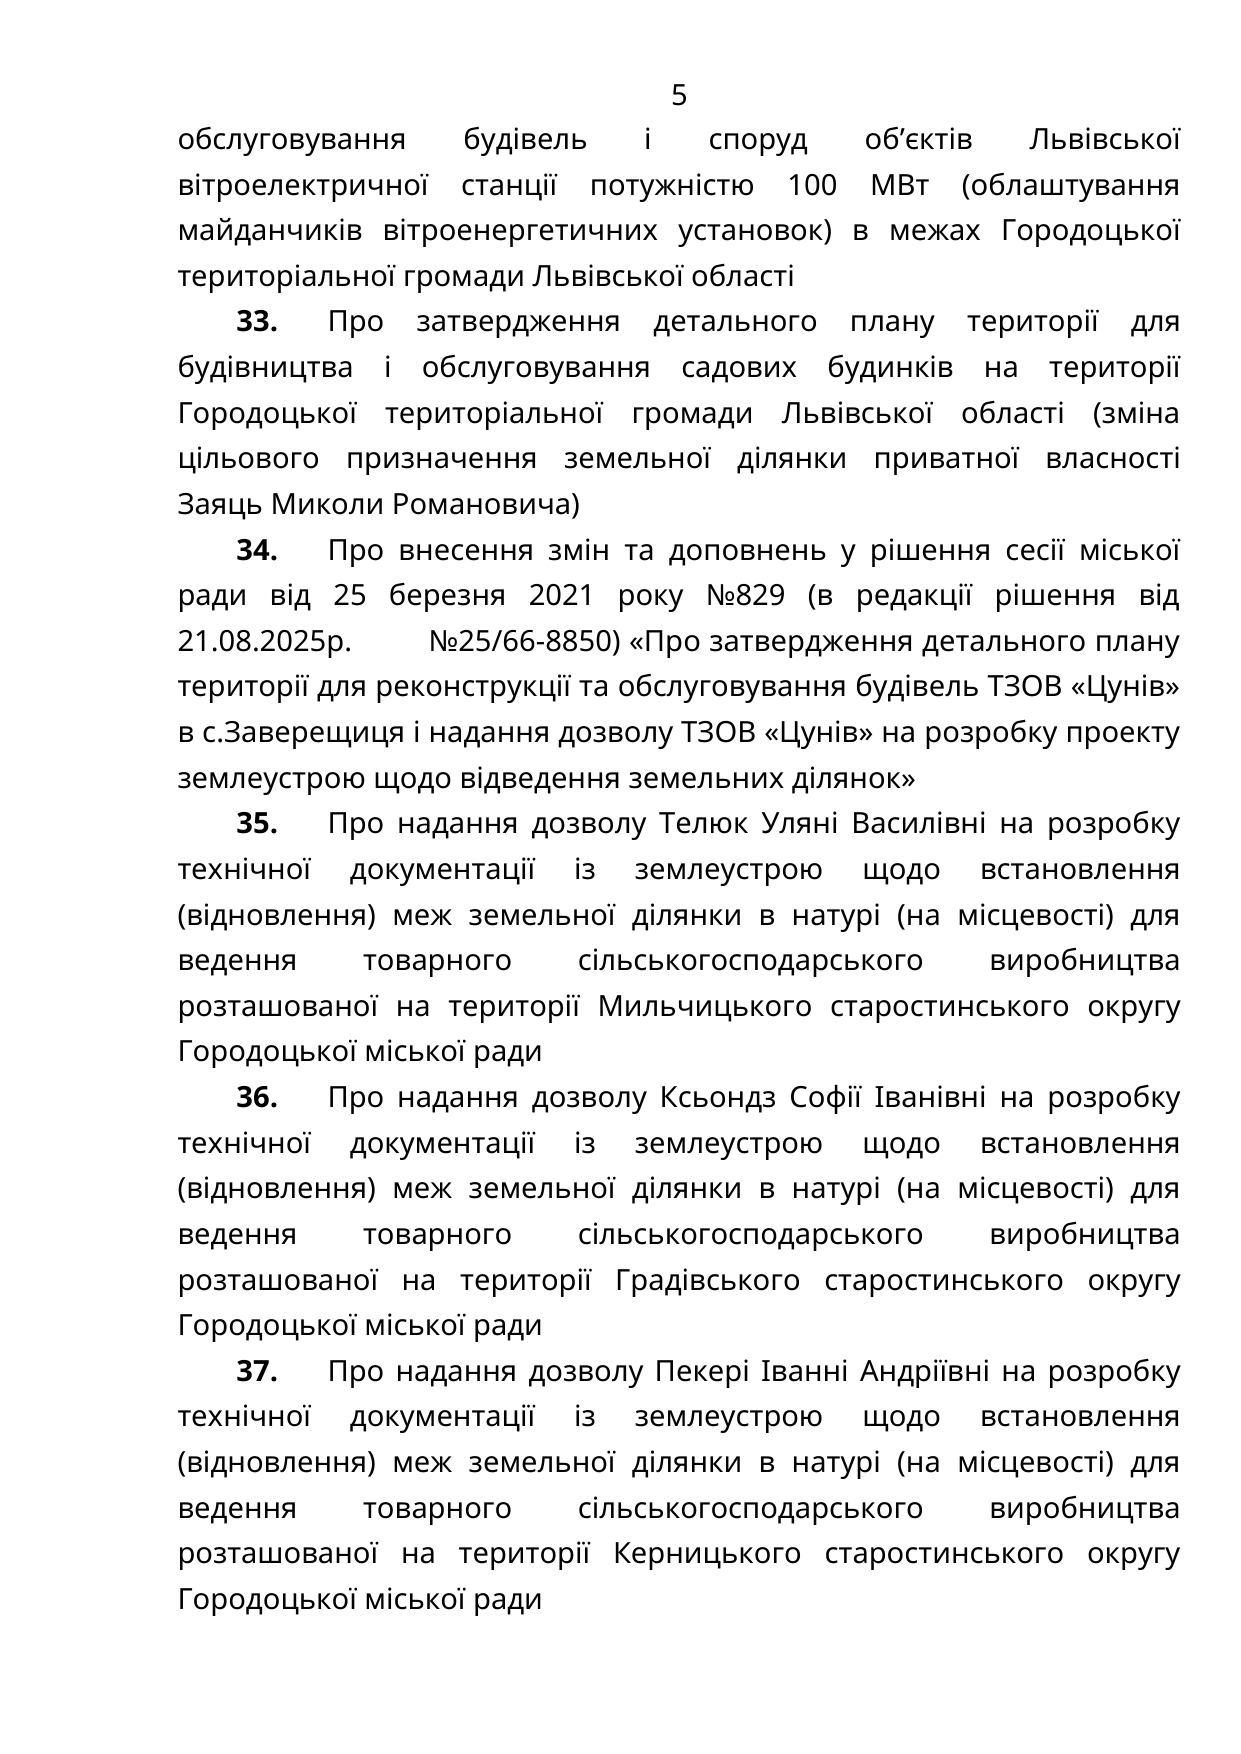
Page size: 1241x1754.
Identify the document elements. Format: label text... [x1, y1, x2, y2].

list Про затвердження детального плану території для будівництва і обслуговування садових будинків на території Городоцької територіальної громади Львівської області (зміна цільового призначення земельної ділянки приватної власності Заяць Миколи Романовича) [177, 301, 1181, 523]
list Про надання дозволу Пекері Іванні Андріївні на розробку технічної документації із землеустрою щодо встановлення (відновлення) меж земельної ділянки в натурі (на місцевості) для ведення товарного сільськогосподарського виробництва розташованої на території Керницького старостинського округу Городоцької міської ради [177, 1350, 1181, 1618]
list Про внесення змін та доповнень у рішення сесії міської ради від 25 березня 2021 року №829 (в редакції рішення від 21.08.2025р. №25/66-8850) «Про затвердження детального плану території для реконструкції та обслуговування будівель ТЗОВ «Цунів» в с.Заверещиця і надання дозволу ТЗОВ «Цунів» на розробку проекту землеустрою щодо відведення земельних ділянок» [177, 529, 1181, 797]
list Про надання дозволу Телюк Уляні Василівні на розробку технічної документації із землеустрою щодо встановлення (відновлення) меж земельної ділянки в натурі (на місцевості) для ведення товарного сільськогосподарського виробництва розташованої на території Мильчицького старостинського округу Городоцької міської ради [177, 802, 1181, 1070]
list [177, 118, 1181, 295]
list Про надання дозволу Ксьондз Софії Іванівні на розробку технічної документації із землеустрою щодо встановлення (відновлення) меж земельної ділянки в натурі (на місцевості) для ведення товарного сільськогосподарського виробництва розташованої на території Градівського старостинського округу Городоцької міської ради [177, 1076, 1181, 1344]
